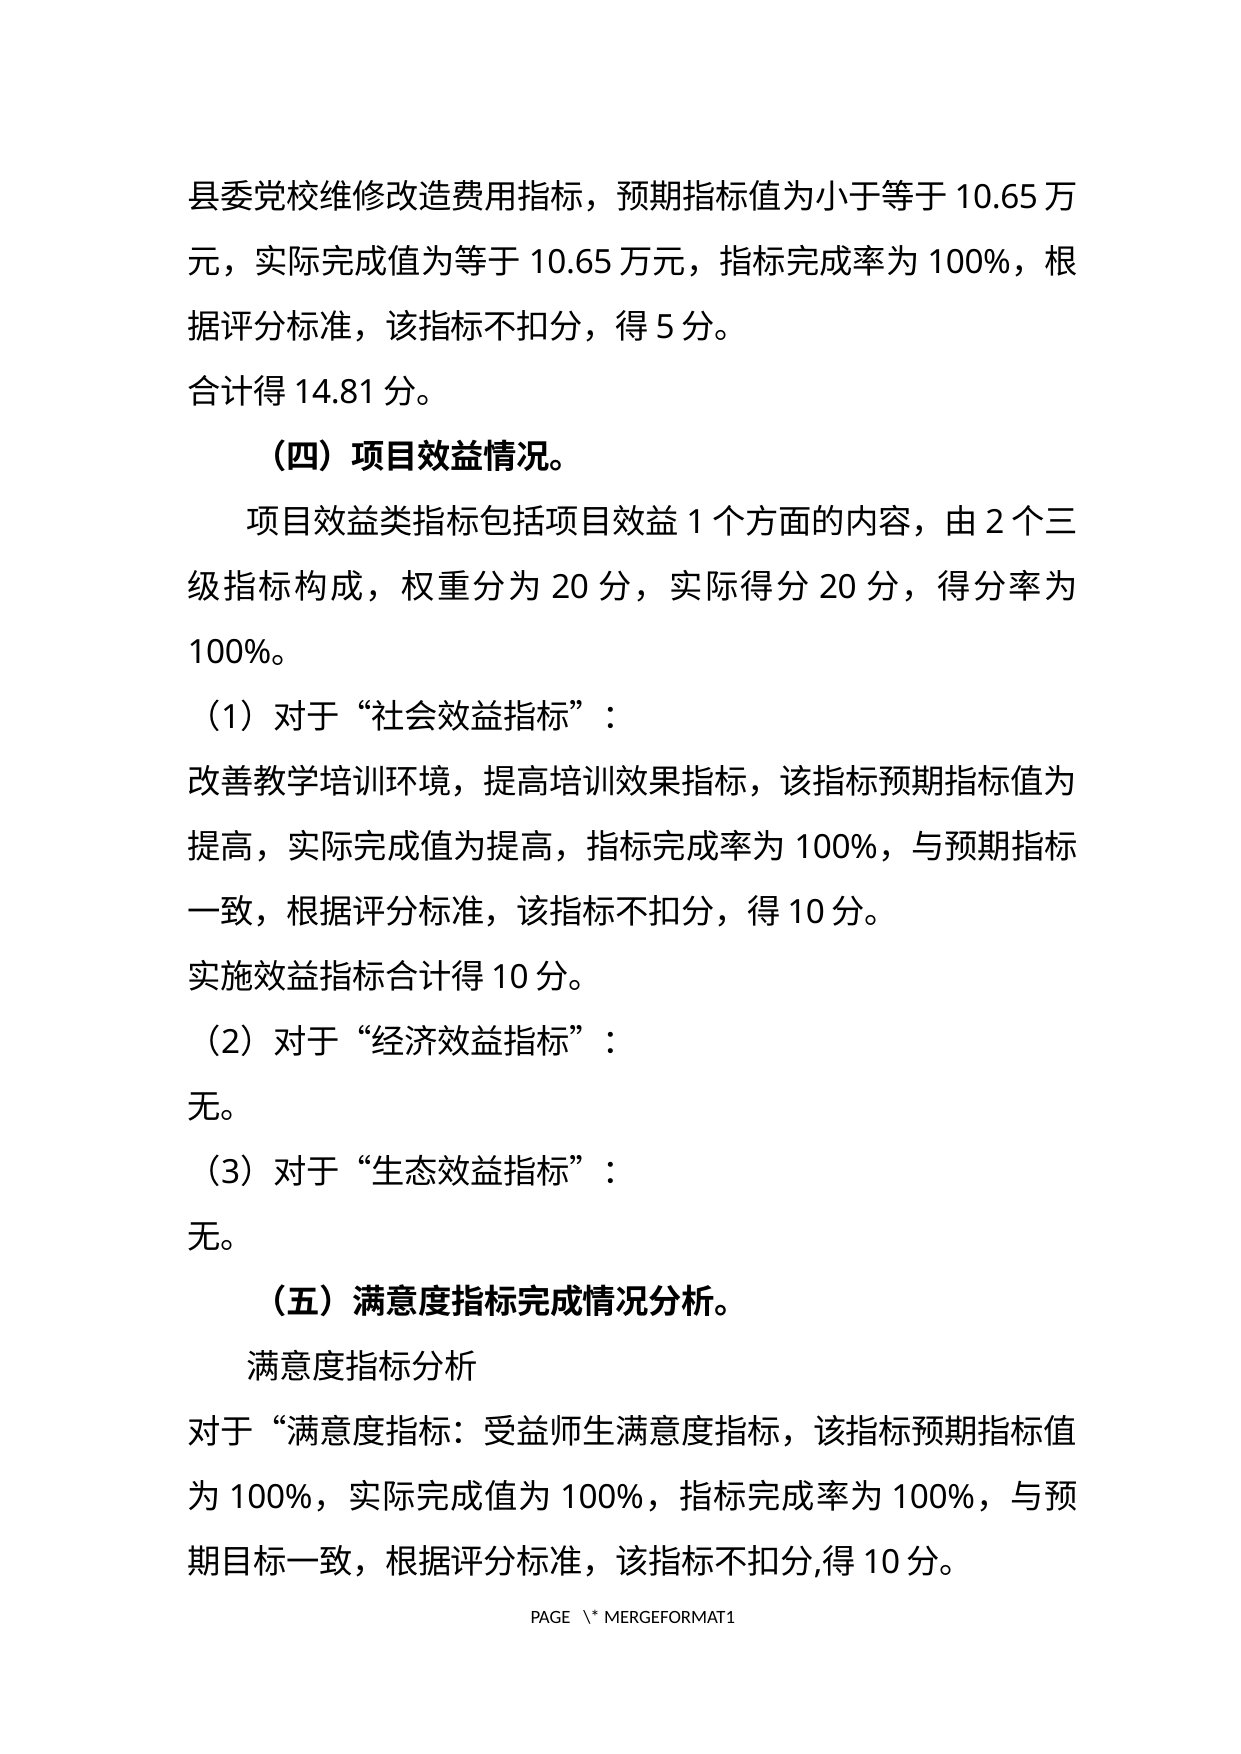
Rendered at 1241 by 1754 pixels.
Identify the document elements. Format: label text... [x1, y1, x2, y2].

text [187, 162, 1078, 422]
text 满意度指标分析 对于“满意度指标：受益师生满意度指标，该指标预期指标值为100%，实际完成值为100%，指标完成率为100%，与预期目标一致，根据评分标准，该指标不扣分,得10分。 [187, 1332, 1078, 1592]
text （五）满意度指标完成情况分析。 [187, 1267, 1078, 1332]
text （四）项目效益情况。 [187, 422, 1078, 487]
text 项目效益类指标包括项目效益1个方面的内容，由2个三级指标构成，权重分为20分，实际得分20分，得分率为100%。 （1）对于“社会效益指标”： 改善教学培训环境，提高培训效果指标，该指标预期指标值为提高，实际完成值为提高，指标完成率为100%，与预期指标一致，根据评分标准，该指标不扣分，得10分。 实施效益指标合计得10分。 （2）对于“经济效益指标”： 无。 （3）对于“生态效益指标”： 无。 [187, 487, 1078, 1267]
